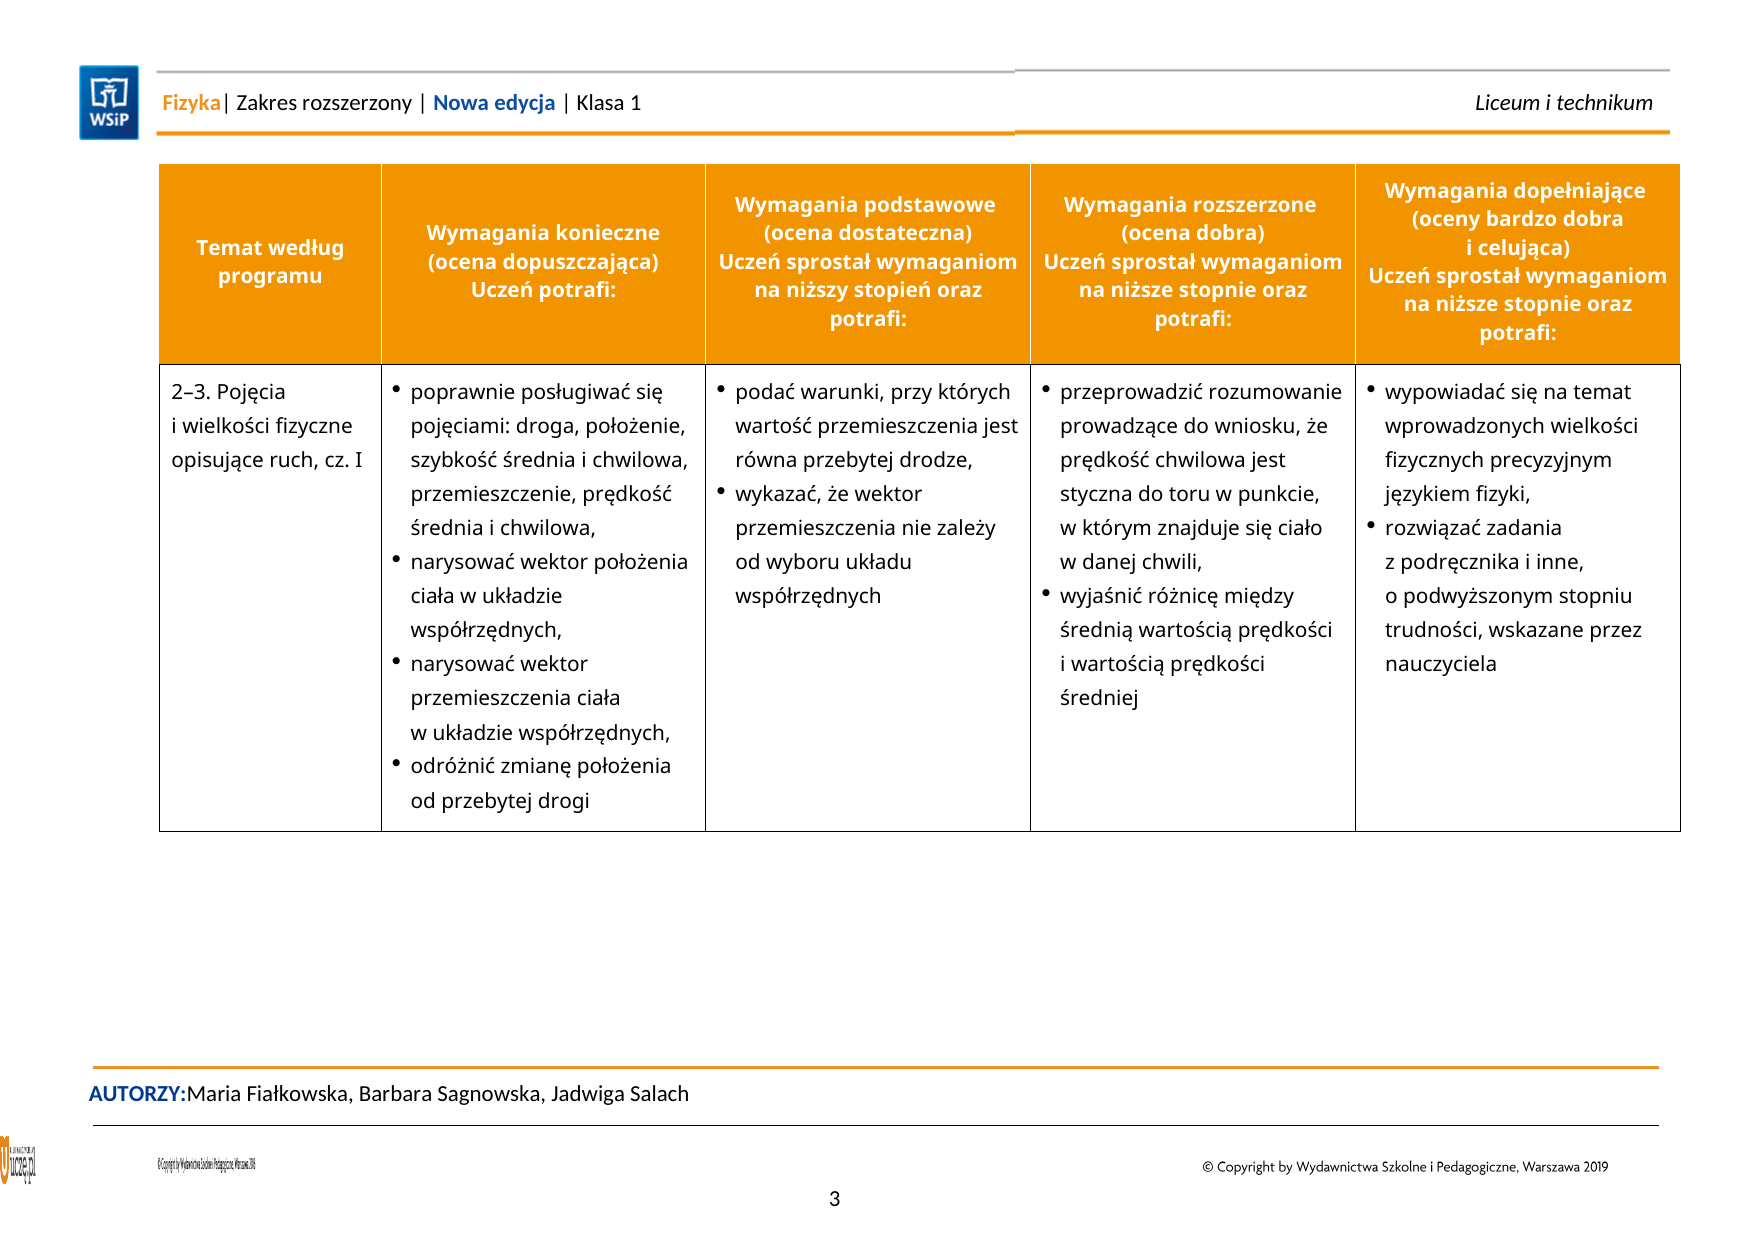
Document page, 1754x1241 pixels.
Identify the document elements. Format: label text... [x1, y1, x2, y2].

table_cell podać warunki, przy których wartość przemieszczenia jest równa przebytej drodze, wykazać, że wektor przemieszczenia nie zależy od wyboru układu współrzędnych [706, 365, 1030, 831]
table_header Wymagania rozszerzone (ocena dobra) Uczeń sprostał wymaganiom na niższe stopnie oraz potrafi: [1031, 164, 1355, 364]
table_cell 2–3. Pojęcia i wielkości fizyczne opisujące ruch, cz. I [160, 365, 381, 831]
table_header Wymagania konieczne (ocena dopuszczająca) Uczeń potrafi: [382, 164, 705, 364]
picture [0, 6, 1671, 164]
table_header Temat według programu [159, 164, 381, 364]
table_cell wypowiadać się na temat wprowadzonych wielkości fizycznych precyzyjnym językiem fizyki, rozwiązać zadania z podręcznika i inne, o podwyższonym stopniu trudności, wskazane przez nauczyciela [1356, 365, 1680, 831]
table_header Wymagania podstawowe (ocena dostateczna) Uczeń sprostał wymaganiom na niższy stopień oraz potrafi: [706, 164, 1030, 364]
table_cell przeprowadzić rozumowanie prowadzące do wniosku, że prędkość chwilowa jest styczna do toru w punkcie, w którym znajduje się ciało w danej chwili, wyjaśnić różnicę między średnią wartością prędkości i wartością prędkości średniej [1031, 365, 1355, 831]
table_cell poprawnie posługiwać się pojęciami: droga, położenie, szybkość średnia i chwilowa, przemieszczenie, prędkość średnia i chwilowa, narysować wektor położenia ciała w układzie współrzędnych, narysować wektor przemieszczenia ciała w układzie współrzędnych, odróżnić zmianę położenia od przebytej drogi [382, 365, 705, 831]
picture [1180, 1140, 1610, 1185]
table_header Wymagania dopełniające (oceny bardzo dobra i celująca) Uczeń sprostał wymaganiom na niższe stopnie oraz potrafi: [1356, 164, 1680, 364]
